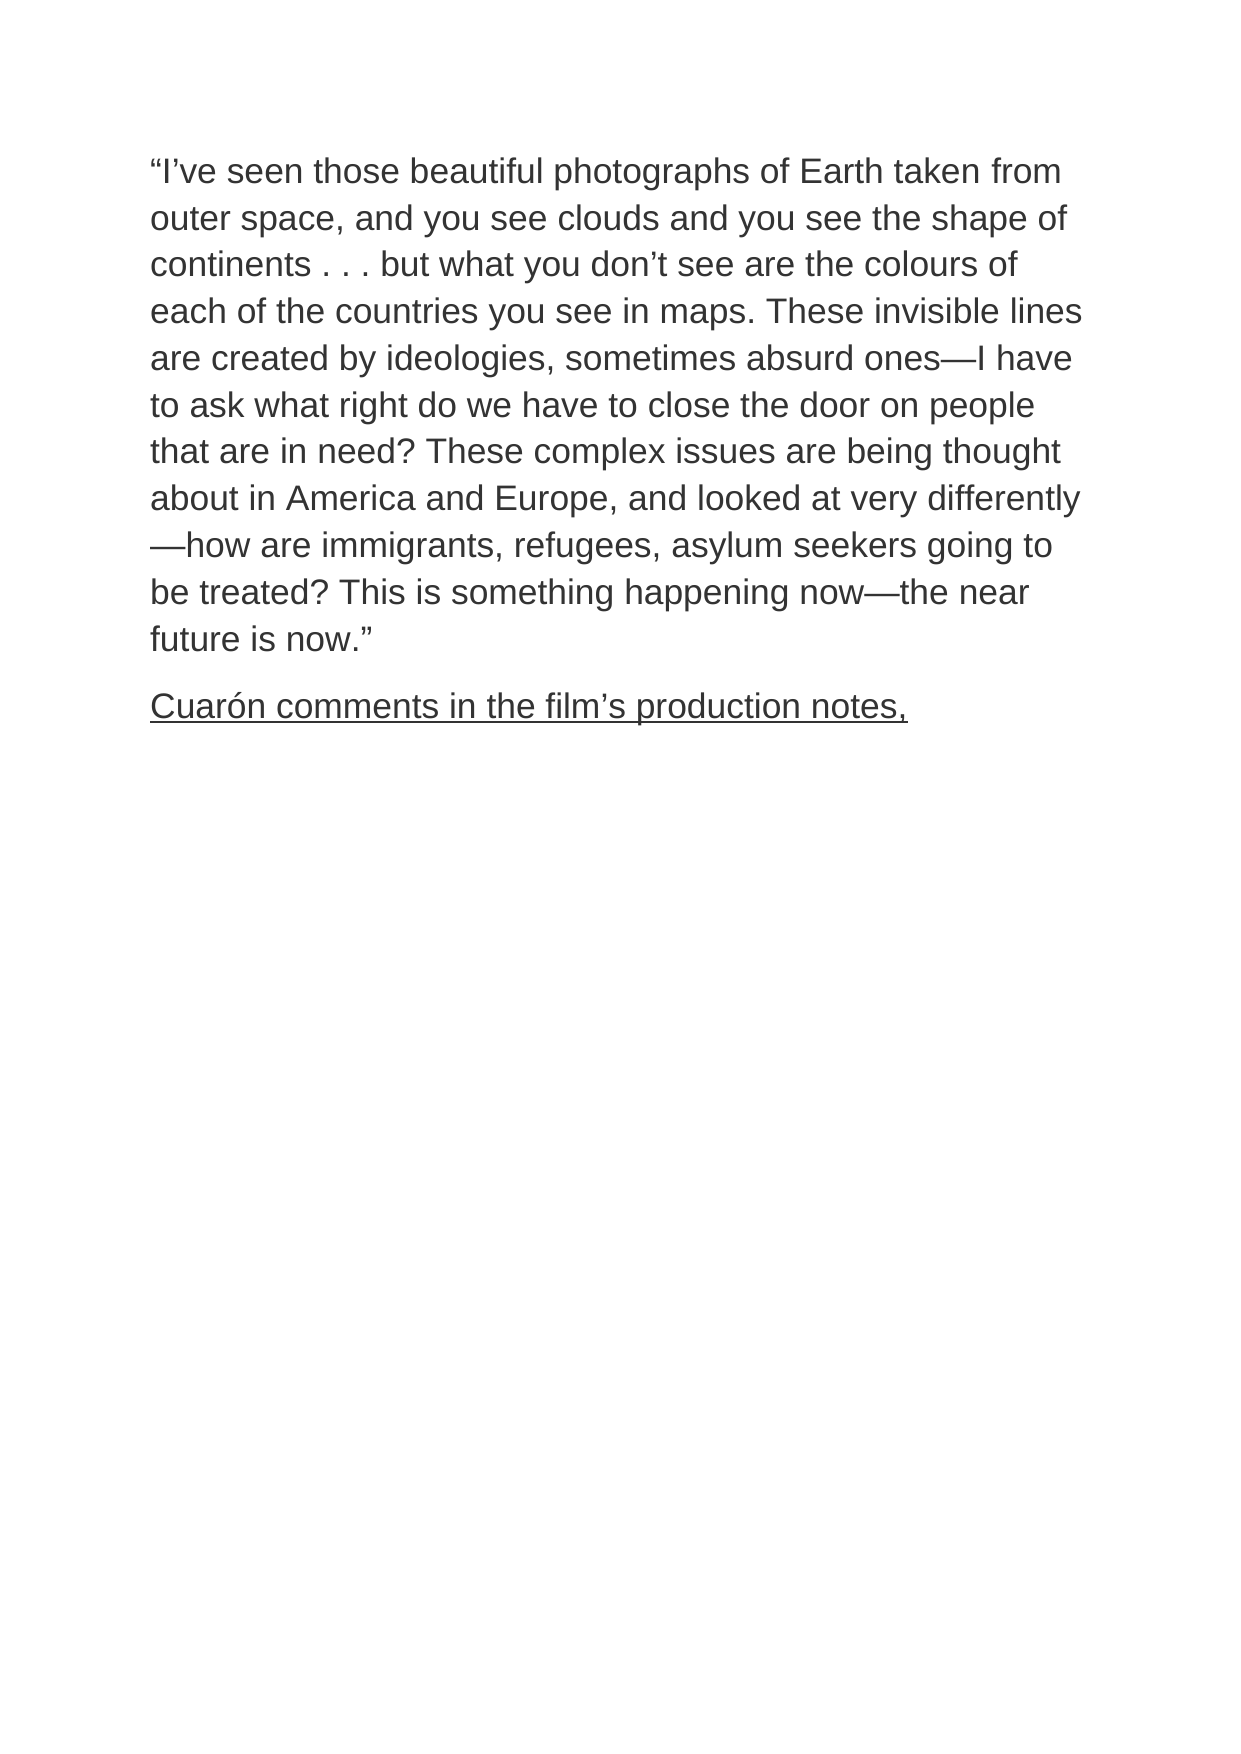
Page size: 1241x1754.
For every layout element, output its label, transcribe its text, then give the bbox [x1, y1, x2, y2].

text Cuarón comments in the film’s production notes, [150, 685, 1090, 726]
text “I’ve seen those beautiful photographs of Earth taken from outer space, and you see clouds and you see the shape of continents . . . but what you don’t see are the colours of each of the countries you see in maps. These invisible lines are created by ideologies, sometimes absurd ones—I have to ask what right do we have to close the door on people that are in need? These complex issues are being thought about in America and Europe, and looked at very differently—how are immigrants, refugees, asylum seekers going to be treated? This is something happening now—the near future is now.” [150, 150, 1090, 658]
